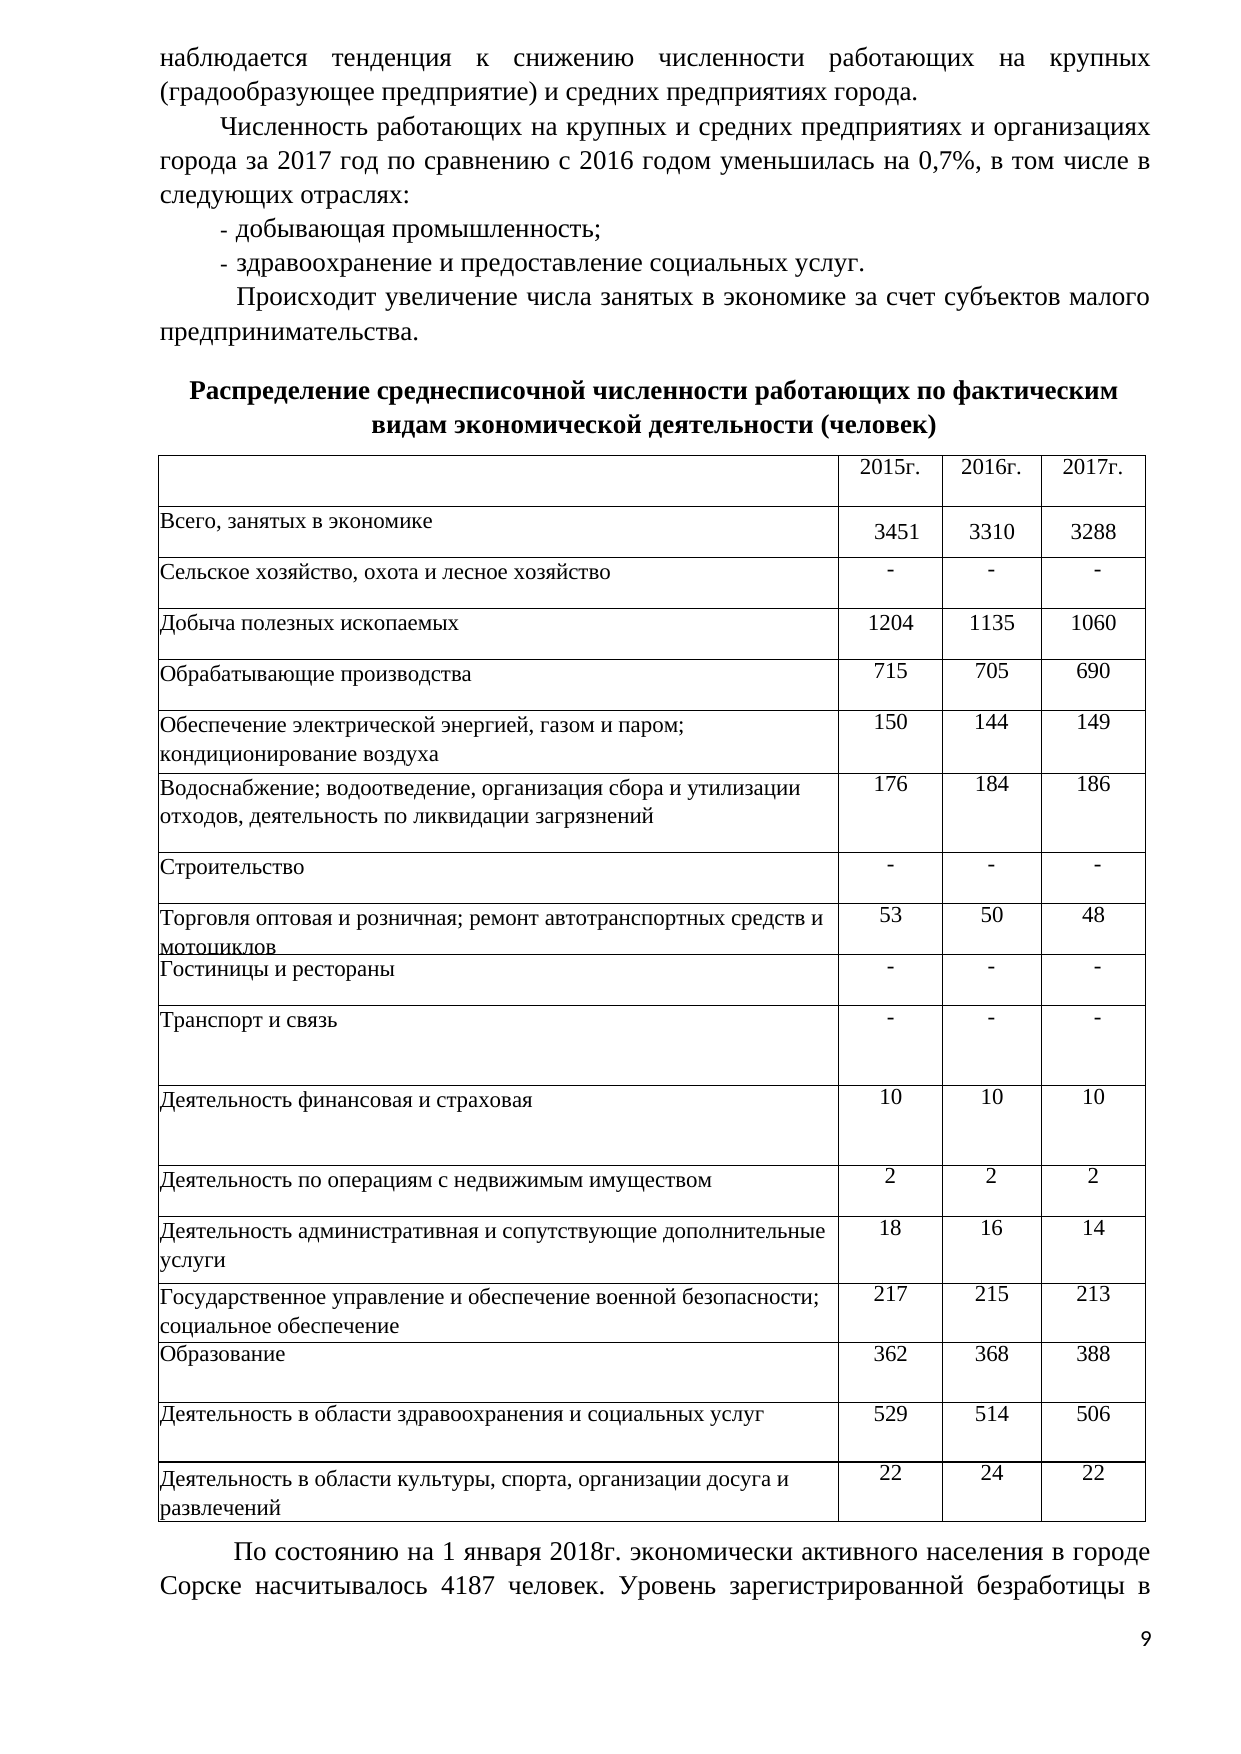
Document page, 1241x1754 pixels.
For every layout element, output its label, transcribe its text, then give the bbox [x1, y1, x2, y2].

table_cell Водоснабжение; водоотведение, организация сбора и утилизации отходов, деятельность по ликвидации загрязнений [159, 774, 838, 852]
table_cell - [943, 853, 1041, 903]
table_cell 48 [1042, 904, 1145, 954]
table_cell Обрабатывающие производства [159, 660, 838, 710]
text Происходит увеличение числа занятых в экономике за счет субъектов малого предпринимательства. [159, 281, 1152, 346]
table_cell 176 [839, 774, 942, 852]
table_header 2017г. [1042, 456, 1145, 506]
table_cell 3451 [839, 507, 942, 557]
table_cell 1060 [1042, 609, 1145, 659]
table_cell - [1042, 1006, 1145, 1085]
table_cell - [1042, 955, 1145, 1005]
table_cell 1135 [943, 609, 1041, 659]
table_cell 362 [839, 1343, 942, 1402]
table_cell 529 [839, 1403, 942, 1461]
table_cell 2 [943, 1166, 1041, 1216]
table_cell Государственное управление и обеспечение военной безопасности; социальное обеспечение [159, 1284, 838, 1342]
table_header 2016г. [943, 456, 1041, 506]
table_cell 690 [1042, 660, 1145, 710]
table_header 2015г. [839, 456, 942, 506]
table_cell 2 [839, 1166, 942, 1216]
table_cell 217 [839, 1284, 942, 1342]
table_cell - [1042, 558, 1145, 608]
table_cell 10 [839, 1086, 942, 1164]
table_cell Торговля оптовая и розничная; ремонт автотранспортных средств и мотоциклов [159, 904, 838, 954]
table_cell 184 [943, 774, 1041, 852]
table_cell 3310 [943, 507, 1041, 557]
table_cell Деятельность в области здравоохранения и социальных услуг [159, 1403, 838, 1461]
table_cell - [1042, 853, 1145, 903]
table_cell Образование [159, 1343, 838, 1402]
table_cell - [943, 558, 1041, 608]
table_cell Деятельность по операциям с недвижимым имуществом [159, 1166, 838, 1216]
table_cell - [943, 955, 1041, 1005]
table_cell 506 [1042, 1403, 1145, 1461]
table_header [159, 456, 838, 506]
table_cell Гостиницы и рестораны [159, 955, 838, 1005]
table_cell 186 [1042, 774, 1145, 852]
table_cell Сельское хозяйство, охота и лесное хозяйство [159, 558, 838, 608]
table_cell Обеспечение электрической энергией, газом и паром; кондиционирование воздуха [159, 711, 838, 772]
table_cell 144 [943, 711, 1041, 772]
table_cell 10 [1042, 1086, 1145, 1164]
table_cell 24 [943, 1463, 1041, 1521]
table_cell 1204 [839, 609, 942, 659]
table_cell - [839, 853, 942, 903]
table_cell 18 [839, 1217, 942, 1282]
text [159, 1535, 1152, 1600]
table_cell 14 [1042, 1217, 1145, 1282]
table_cell 10 [943, 1086, 1041, 1164]
table_cell 149 [1042, 711, 1145, 772]
table_cell 715 [839, 660, 942, 710]
table_cell 514 [943, 1403, 1041, 1461]
table_cell 705 [943, 660, 1041, 710]
table_cell 53 [839, 904, 942, 954]
table_cell - [839, 558, 942, 608]
table_cell 22 [1042, 1463, 1145, 1521]
table_cell 22 [839, 1463, 942, 1521]
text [159, 41, 1152, 107]
table_cell Всего, занятых в экономике [159, 507, 838, 557]
table_cell - [839, 1006, 942, 1085]
table_cell 215 [943, 1284, 1041, 1342]
table_cell 150 [839, 711, 942, 772]
text Численность работающих на крупных и средних предприятиях и организациях города за 2017 год по сравнению с 2016 годом уменьшилась на 0,7%, в том числе в следующих отраслях: [159, 110, 1152, 209]
table_cell - [943, 1006, 1041, 1085]
table_cell 213 [1042, 1284, 1145, 1342]
table_cell 2 [1042, 1166, 1145, 1216]
table_cell Деятельность в области культуры, спорта, организации досуга и развлечений [159, 1463, 838, 1521]
table_cell 3288 [1042, 507, 1145, 557]
table_cell - [839, 955, 942, 1005]
table_cell Добыча полезных ископаемых [159, 609, 838, 659]
table_cell Транспорт и связь [159, 1006, 838, 1085]
list здравоохранение и предоставление социальных услуг. [159, 246, 1152, 277]
table_cell 368 [943, 1343, 1041, 1402]
table_cell 388 [1042, 1343, 1145, 1402]
table_cell Строительство [159, 853, 838, 903]
text Распределение среднесписочной численности работающих по фактическим видам экономической деятельности (человек) [159, 374, 1149, 439]
list добывающая промышленность; [159, 212, 1152, 243]
table_cell Деятельность финансовая и страховая [159, 1086, 838, 1164]
table_cell 50 [943, 904, 1041, 954]
table_cell Деятельность административная и сопутствующие дополнительные услуги [159, 1217, 838, 1282]
table_cell 16 [943, 1217, 1041, 1282]
